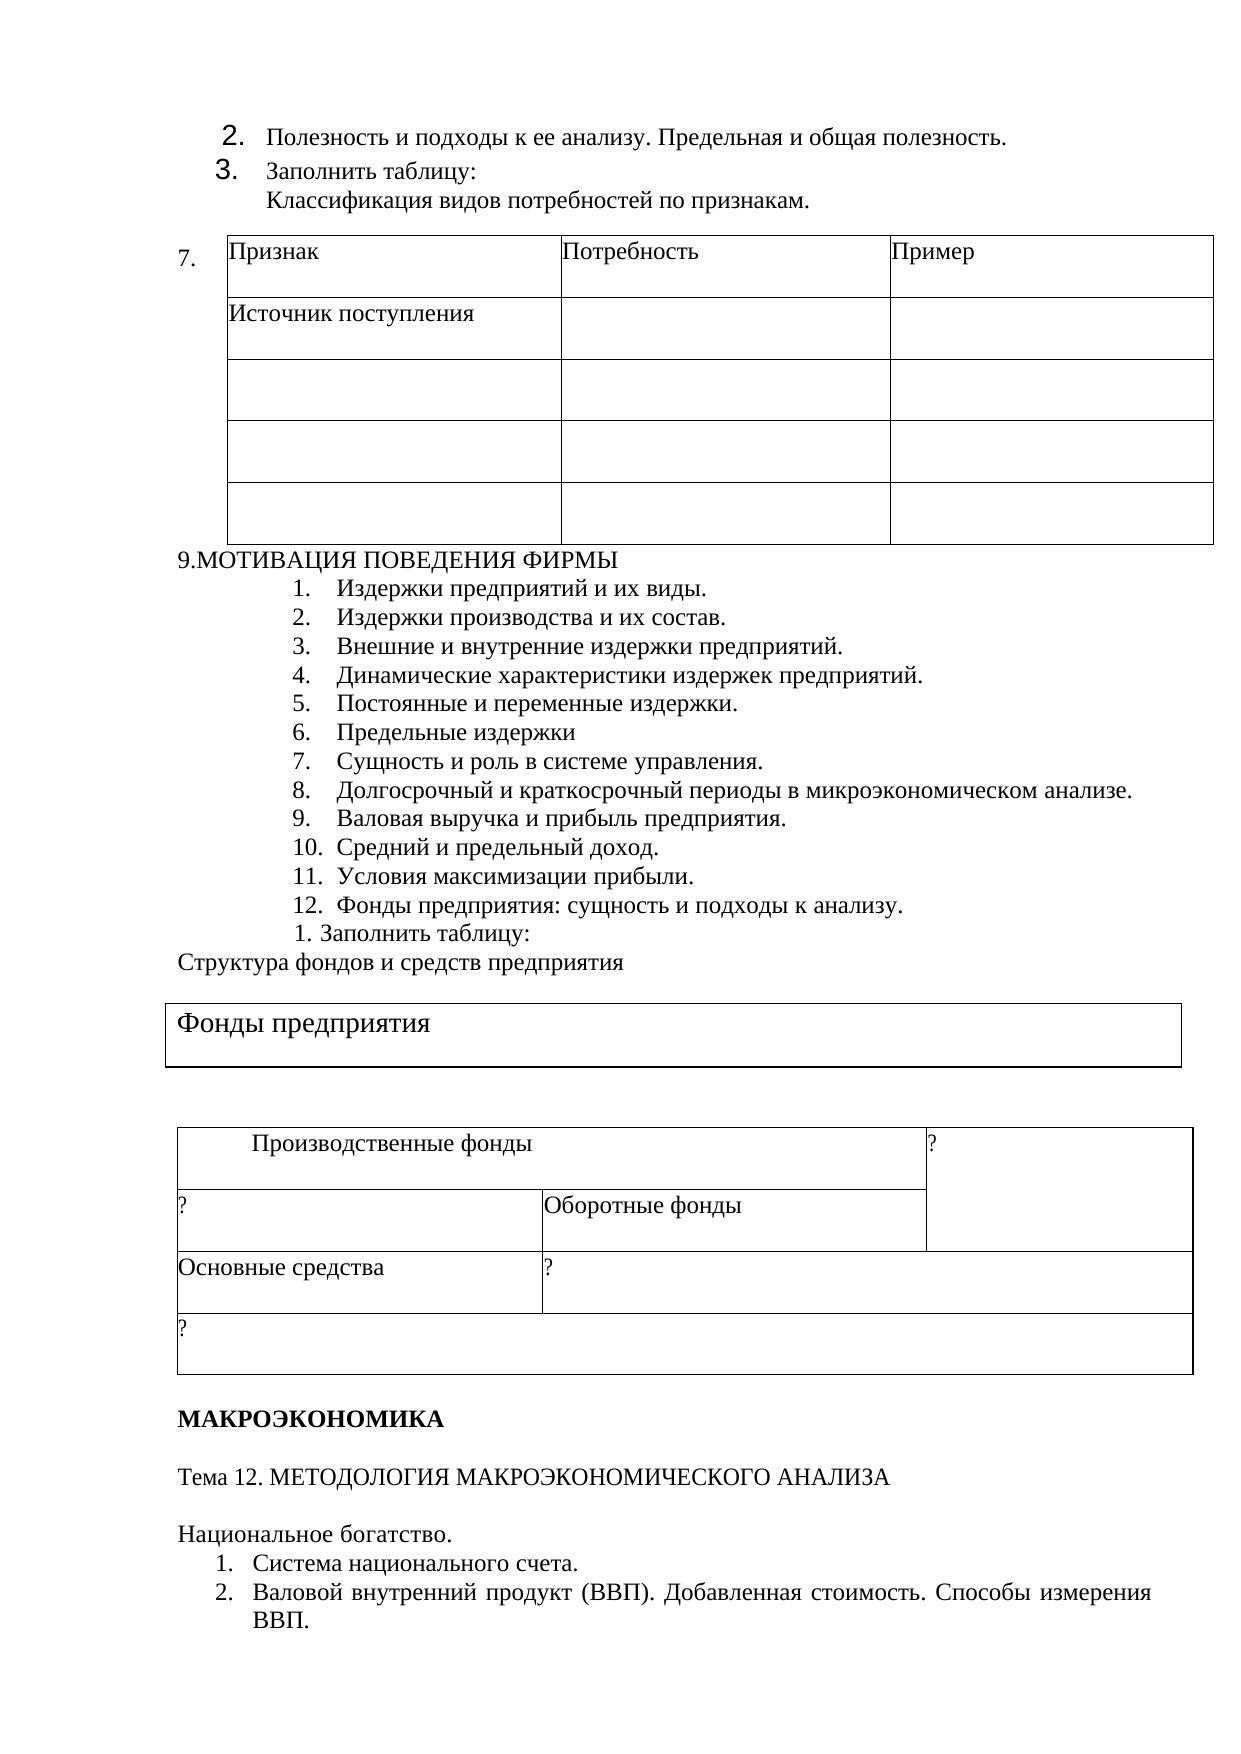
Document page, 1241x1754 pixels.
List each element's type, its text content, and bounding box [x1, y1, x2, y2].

list Заполнить таблицу: [214, 152, 1152, 185]
table_cell Основные средства [178, 1252, 542, 1312]
list Издержки предприятий и их виды. [292, 573, 1152, 602]
list Фонды предприятия: сущность и подходы к анализу. [292, 890, 1152, 918]
list Средний и предельный доход. [292, 832, 1152, 861]
list Сущность и роль в системе управления. [292, 746, 1152, 775]
text МАКРОЭКОНОМИКА [177, 1404, 1152, 1433]
list Долгосрочный и краткосрочный периоды в микроэкономическом анализе. [292, 775, 1152, 803]
list Предельные издержки [292, 717, 1152, 746]
table_header Производственные фонды [178, 1128, 926, 1189]
table_cell ? [178, 1314, 1192, 1374]
table_cell [228, 360, 561, 420]
table_header ? [927, 1128, 1192, 1251]
list Постоянные и переменные издержки. [292, 688, 1152, 717]
table_cell [891, 483, 1213, 544]
list Заполнить таблицу: [293, 918, 1152, 947]
table_cell [228, 483, 561, 544]
text Национальное богатство. [177, 1519, 1152, 1548]
table_cell [228, 421, 561, 482]
text Тема 12. МЕТОДОЛОГИЯ МАКРОЭКОНОМИЧЕСКОГО АНАЛИЗА [177, 1462, 1152, 1490]
table_cell [562, 421, 890, 482]
table_cell [562, 483, 890, 544]
table_cell [891, 298, 1213, 358]
table_cell ? [178, 1190, 542, 1251]
table_cell [891, 421, 1213, 482]
table_header Признак [228, 236, 561, 297]
list Система национального счета. [215, 1548, 1152, 1577]
table_header Потребность [562, 236, 890, 297]
text Структура фондов и средств предприятия [177, 947, 1152, 976]
table_cell Оборотные фонды [543, 1190, 926, 1251]
list Издержки производства и их состав. [292, 602, 1152, 631]
list Динамические характеристики издержек предприятий. [292, 660, 1152, 688]
table_cell ? [543, 1252, 1192, 1312]
list Валовая выручка и прибыль предприятия. [292, 803, 1152, 832]
table_header Пример [891, 236, 1213, 297]
list Условия максимизации прибыли. [292, 861, 1152, 890]
list Валовой внутренний продукт (ВВП). Добавленная стоимость. Способы измерения ВВП. [215, 1577, 1152, 1634]
text 7. 9.МОТИВАЦИЯ ПОВЕДЕНИЯ ФИРМЫ [177, 243, 1152, 573]
list Полезность и подходы к ее анализу. Предельная и общая полезность. [221, 118, 1152, 152]
table_cell [891, 360, 1213, 420]
table_cell [562, 298, 890, 358]
table_cell Источник поступления [228, 298, 561, 358]
table_cell [562, 360, 890, 420]
text Классификация видов потребностей по признакам. [266, 185, 1152, 214]
list Внешние и внутренние издержки предприятий. [292, 631, 1152, 660]
